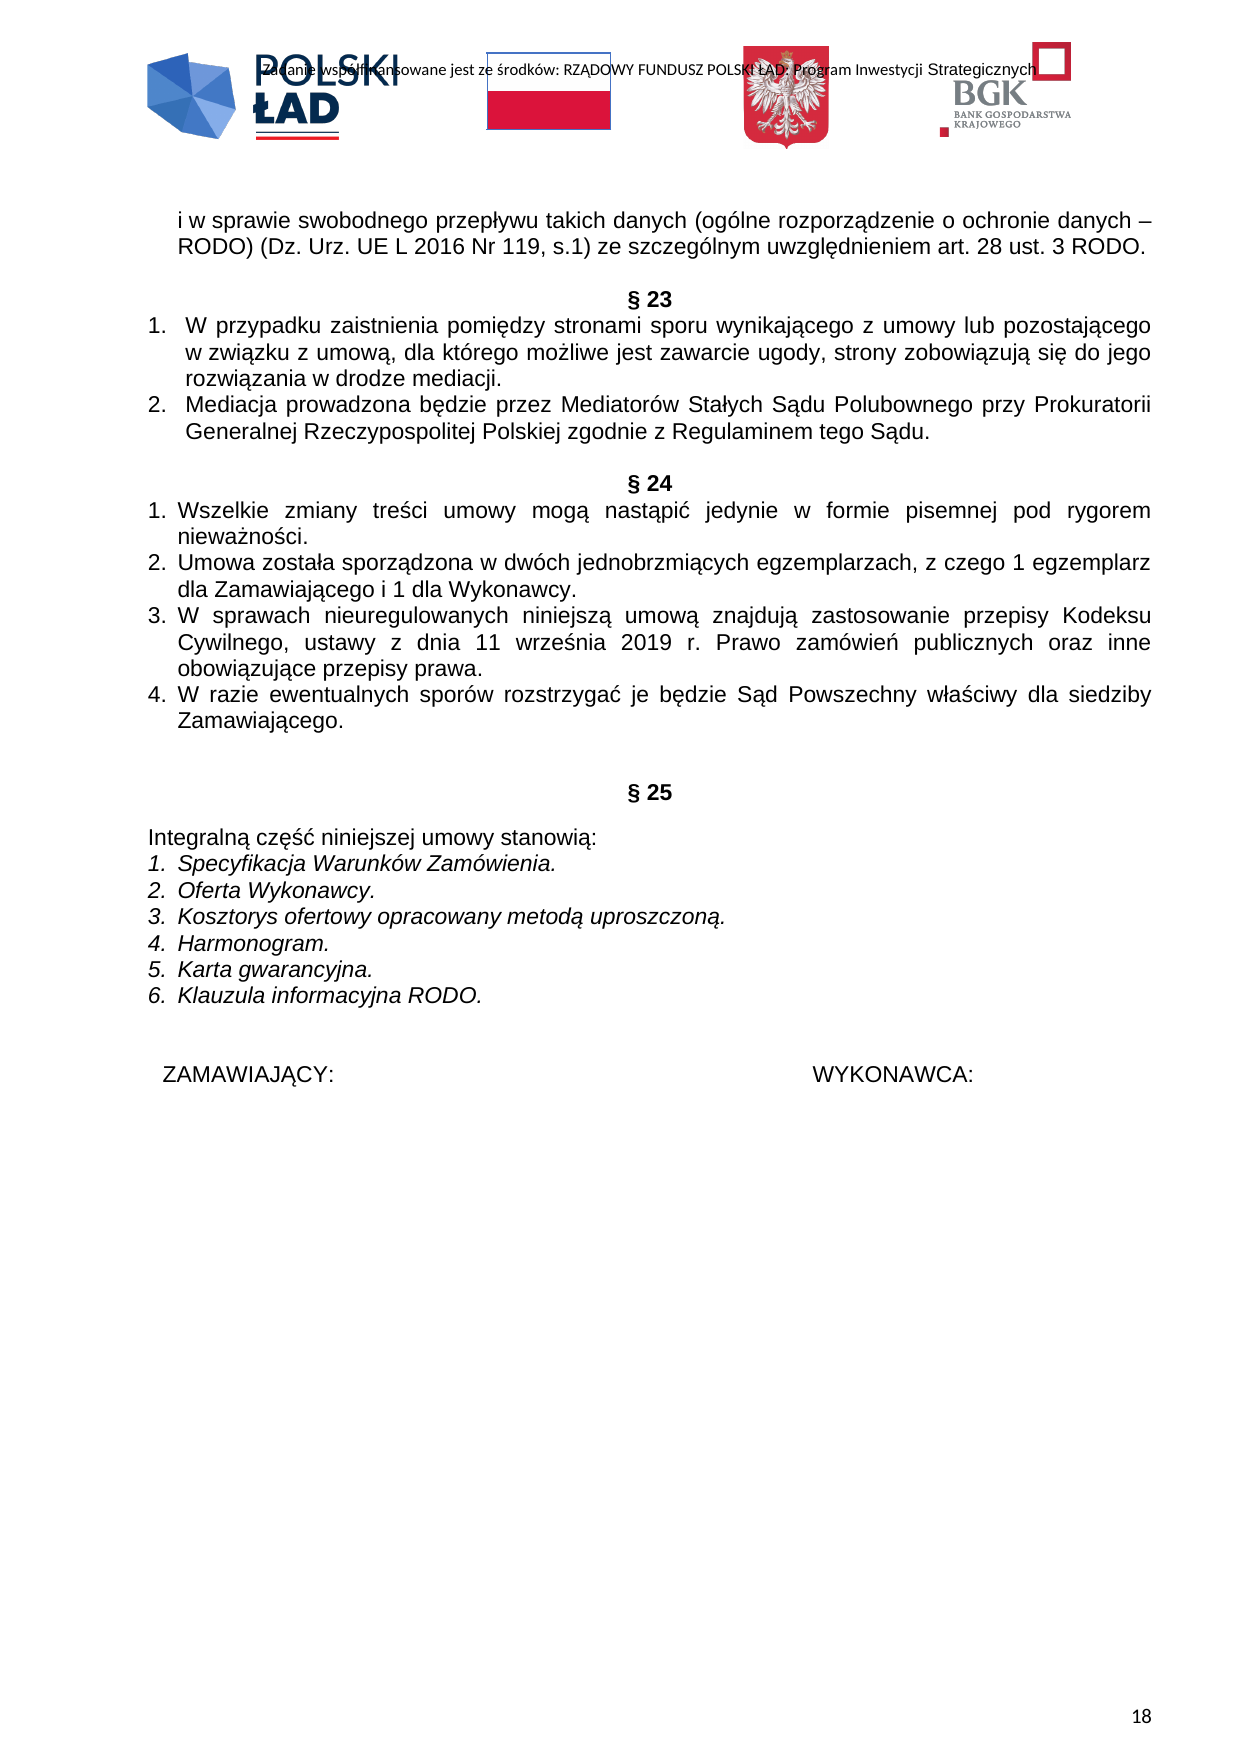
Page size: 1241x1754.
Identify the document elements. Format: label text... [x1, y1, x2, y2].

text Integralną część niniejszej umowy stanowią: [148, 824, 1152, 850]
text § 24 [148, 470, 1152, 497]
text § 23 [148, 286, 1152, 312]
list Oferta Wykonawcy. [148, 877, 1152, 903]
list W sprawach nieuregulowanych niniejszą umową znajdują zastosowanie przepisy Kodeksu Cywilnego, ustawy z dnia 11 września 2019 r. Prawo zamówień publicznych oraz inne obowiązujące przepisy prawa. [148, 602, 1152, 681]
list Specyfikacja Warunków Zamówienia. [148, 850, 1152, 877]
picture [602, 65, 609, 74]
list Karta gwarancyjna. [148, 956, 1152, 982]
list W przypadku zaistnienia pomiędzy stronami sporu wynikającego z umowy lub pozostającego w związku z umową, dla którego możliwe jest zawarcie ugody, strony zobowiązują się do jego rozwiązania w drodze mediacji. [148, 312, 1152, 391]
picture [488, 54, 610, 129]
text § 25 [148, 779, 1152, 805]
list W razie ewentualnych sporów rozstrzygać je będzie Sąd Powszechny właściwy dla siedziby Zamawiającego. [148, 681, 1152, 734]
text ZAMAWIAJĄCY: WYKONAWCA: [162, 1061, 1152, 1088]
list Klauzula informacyjna RODO. [148, 982, 1152, 1008]
list Harmonogram. [148, 929, 1152, 956]
list Umowa została sporządzona w dwóch jednobrzmiących egzemplarzach, z czego 1 egzemplarz dla Zamawiającego i 1 dla Wykonawcy. [148, 549, 1152, 602]
picture [743, 46, 829, 149]
list Mediacja prowadzona będzie przez Mediatorów Stałych Sądu Polubownego przy Prokuratorii Generalnej Rzeczypospolitej Polskiej zgodnie z Regulaminem tego Sądu. [148, 391, 1152, 444]
list Kosztorys ofertowy opracowany metodą uproszczoną. [148, 903, 1152, 929]
picture [939, 42, 1071, 137]
picture [147, 53, 398, 140]
list Wszelkie zmiany treści umowy mogą nastąpić jedynie w formie pisemnej pod rygorem nieważności. [148, 497, 1152, 549]
